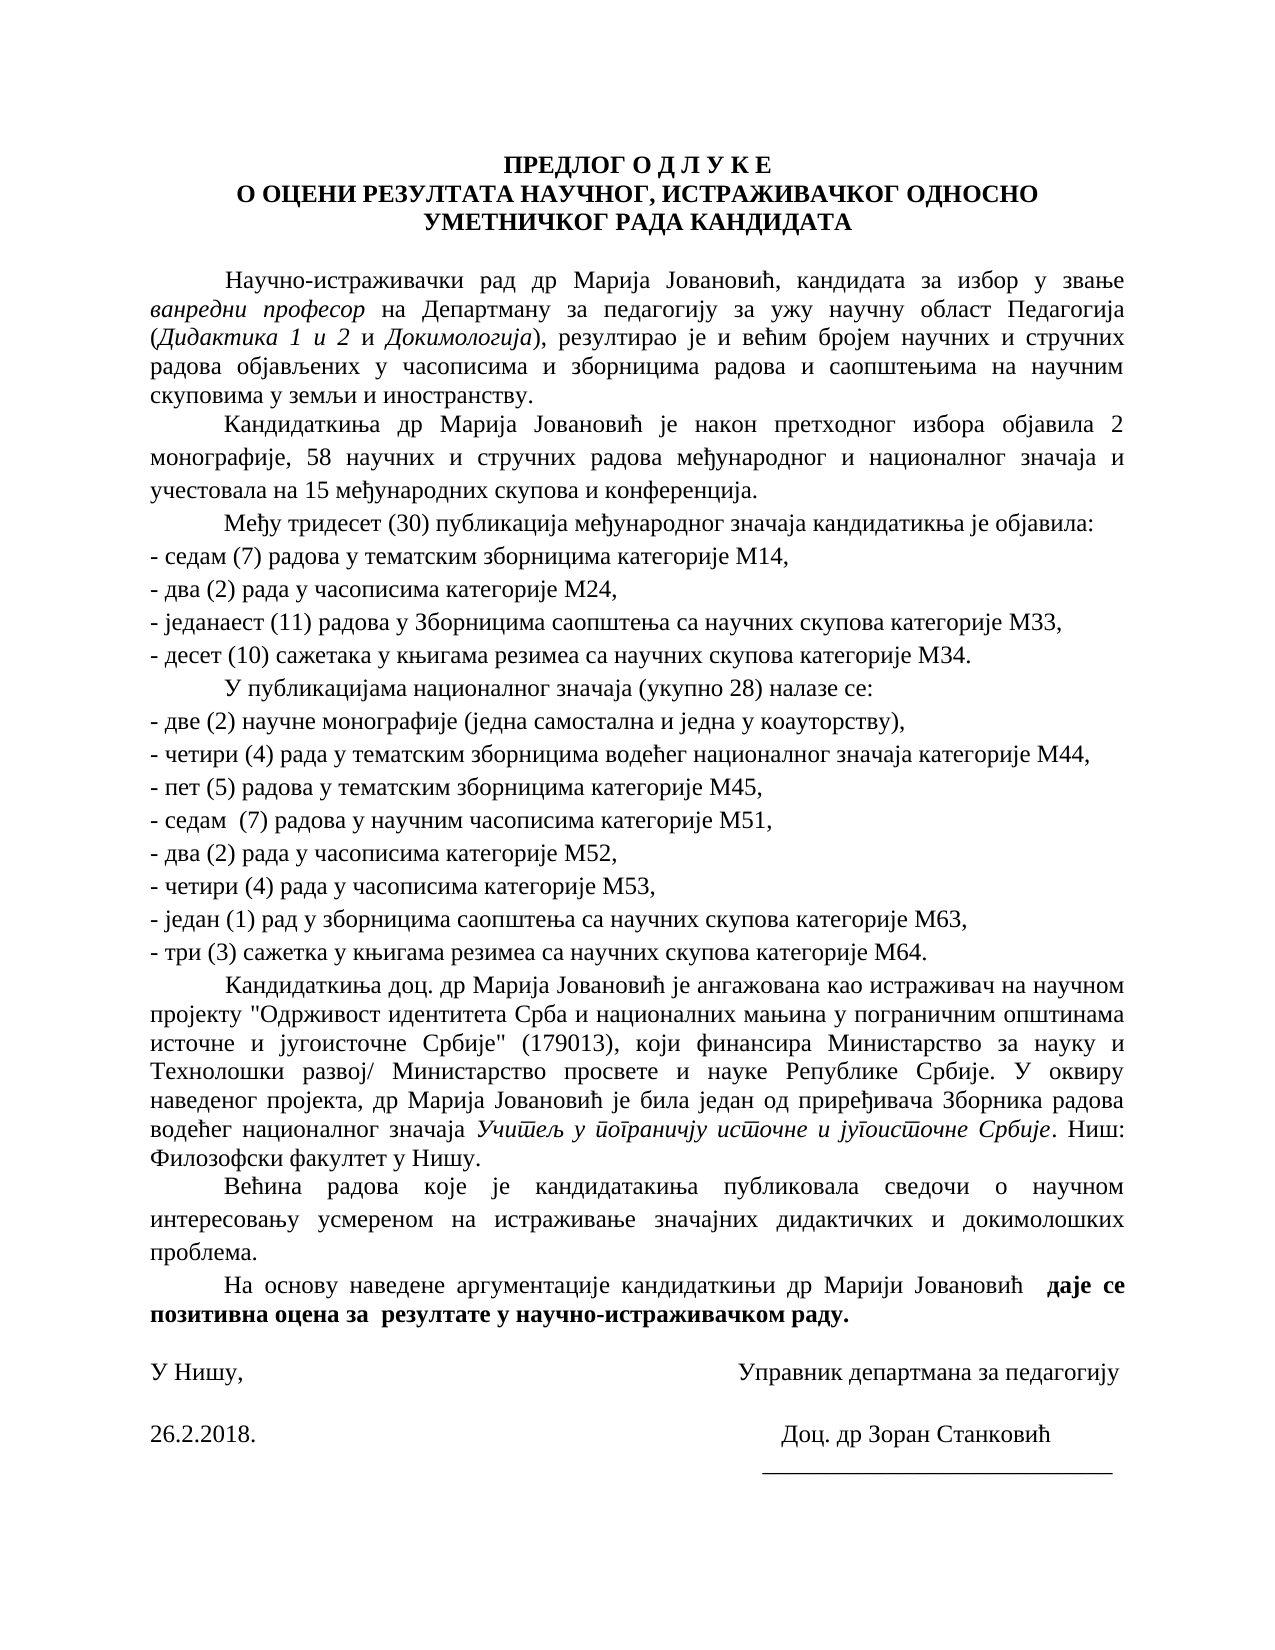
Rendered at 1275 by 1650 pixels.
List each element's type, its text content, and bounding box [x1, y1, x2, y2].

text Научно-истраживачки рад др Марија Јовановић, кандидата за избор у звање ванредни професор на Департману за педагогију за ужу научну област Педагогија (Дидактика 1 и 2 и Докимологија), резултирао је и већим бројем научних и стручних радова објављених у часописима и зборницима радова и саопштењима на научним скуповима у земљи и иностранству. [150, 265, 1125, 409]
text Кандидаткиња др Марија Јовановић је након претходног избора објавила 2 монографије, 58 научних и стручних радова међународног и националног значаја и учестовала на 15 међународних скупова и конференција. [150, 409, 1125, 503]
text - седам (7) радова у тематским зборницима категорије М14, [150, 541, 1125, 569]
text ____________________________ [150, 1448, 1125, 1477]
text - две (2) научне монографије (једна самостална и једна у коауторству), [150, 706, 1125, 735]
subtitle О ОЦЕНИ РЕЗУЛТАТА НАУЧНОГ, ИСТРАЖИВАЧКОГ ОДНОСНО УМЕТНИЧКОГ РАДА КАНДИДАТА [150, 179, 1125, 236]
text У публикацијама националног значаја (укупно 28) налазе се: [150, 673, 1125, 702]
text - два (2) рада у часописима категорије М52, [150, 838, 1125, 867]
text - седам (7) радова у научним часописима категорије М51, [150, 805, 1125, 834]
text - пет (5) радова у тематским зборницима категорије М45, [150, 772, 1125, 801]
text - четири (4) рада у часописима категорије М53, [150, 871, 1125, 900]
text - један (1) рад у зборницима саопштења са научних скупова категорије М63, [150, 904, 1125, 933]
text - десет (10) сажетака у књигама резимеа са научних скупова категорије М34. [150, 640, 1125, 669]
text У Нишу, Управник департмана за педагогију [150, 1357, 1125, 1385]
text На основу наведене аргументације кандидаткињи др Марији Јовановић даје се позитивна оцена за резултате у научно-истраживачком раду. [150, 1270, 1125, 1328]
text - два (2) рада у часописима категорије М24, [150, 574, 1125, 603]
text Међу тридесет (30) публикација међународног значаја кандидатикња је објавила: [150, 508, 1125, 537]
text Кандидаткиња доц. др Марија Јовановић је ангажована као истраживач на научном пројекту "Одрживост идентитета Срба и националних мањина у пограничним општинама источне и југоисточне Србије" (179013), који финансира Министарство за науку и Технолошки развој/ Министарство просвете и науке Републике Србије. У оквиру наведеног пројекта, др Марија Јовановић је била један од приређивача Зборника радова водећег националног значаја Учитељ у пограничју источне и југоисточне Србије. Ниш: Филозофски факултет у Нишу. [150, 970, 1125, 1171]
text Већина радова које је кандидатакиња публиковала сведочи о научном интересовању усмереном на истраживање значајних дидактичких и докимолошких проблема. [150, 1171, 1125, 1266]
text - једанаест (11) радова у Зборницима саопштења са научних скупова категорије М33, [150, 607, 1125, 636]
text ПРЕДЛОГ О Д Л У К Е [150, 150, 1125, 179]
text 26.2.2018. Доц. др Зоран Станковић [150, 1419, 1125, 1448]
text - четири (4) рада у тематским зборницима водећег националног значаја категорије М44, [150, 739, 1125, 768]
text - три (3) сажетка у књигама резимеа са научних скупова категорије М64. [150, 937, 1125, 966]
